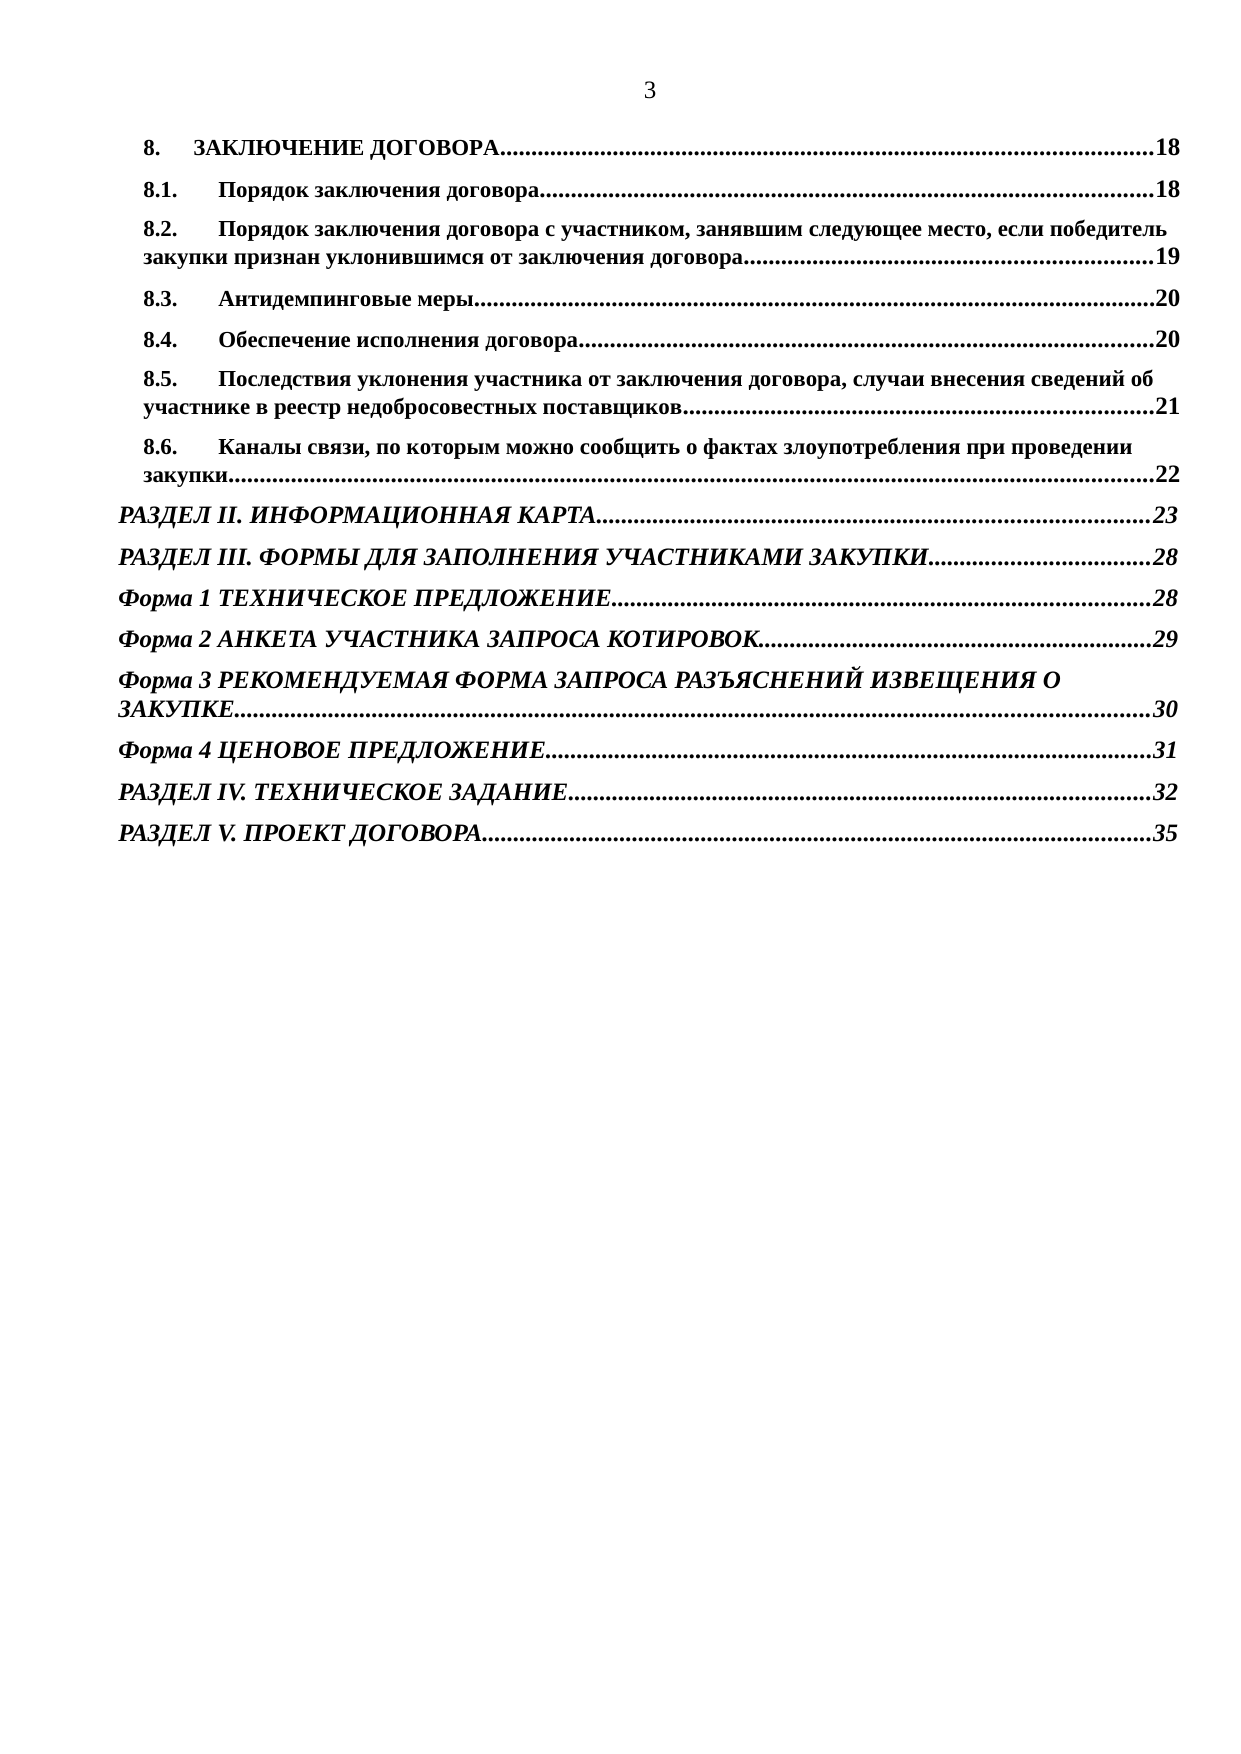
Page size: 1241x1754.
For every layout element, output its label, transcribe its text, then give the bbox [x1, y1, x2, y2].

text 8.5. Последствия уклонения участника от заключения договора, случаи внесения сведений об участнике в реестр недобросовестных поставщиков 21 [143, 365, 1181, 420]
text РАЗДЕЛ II. ИНФОРМАЦИОННАЯ КАРТА 23 [118, 500, 1181, 529]
text 8.4. Обеспечение исполнения договора 20 [143, 324, 1181, 353]
text 8.6. Каналы связи, по которым можно сообщить о фактах злоупотребления при проведении закупки 22 [143, 433, 1181, 488]
text Форма 1 ТЕХНИЧЕСКОЕ ПРЕДЛОЖЕНИЕ 28 [118, 583, 1181, 612]
text 8.3. Антидемпинговые меры 20 [143, 283, 1181, 311]
text 8. ЗАКЛЮЧЕНИЕ ДОГОВОРА 18 [143, 132, 1181, 161]
text 8.2. Порядок заключения договора с участником, занявшим следующее место, если победитель закупки признан уклонившимся от заключения договора 19 [143, 215, 1181, 270]
text РАЗДЕЛ IV. ТЕХНИЧЕСКОЕ ЗАДАНИЕ 32 [118, 777, 1181, 805]
text РАЗДЕЛ III. ФОРМЫ ДЛЯ ЗАПОЛНЕНИЯ УЧАСТНИКАМИ ЗАКУПКИ 28 [118, 542, 1181, 570]
text Форма 3 РЕКОМЕНДУЕМАЯ ФОРМА ЗАПРОСА РАЗЪЯСНЕНИЙ ИЗВЕЩЕНИЯ О ЗАКУПКЕ 30 [118, 665, 1181, 723]
text Форма 4 ЦЕНОВОЕ ПРЕДЛОЖЕНИЕ 31 [118, 735, 1181, 764]
text Форма 2 АНКЕТА УЧАСТНИКА ЗАПРОСА КОТИРОВОК 29 [118, 624, 1181, 653]
text РАЗДЕЛ V. ПРОЕКТ ДОГОВОРА 35 [118, 818, 1181, 847]
text 8.1. Порядок заключения договора 18 [143, 174, 1181, 202]
